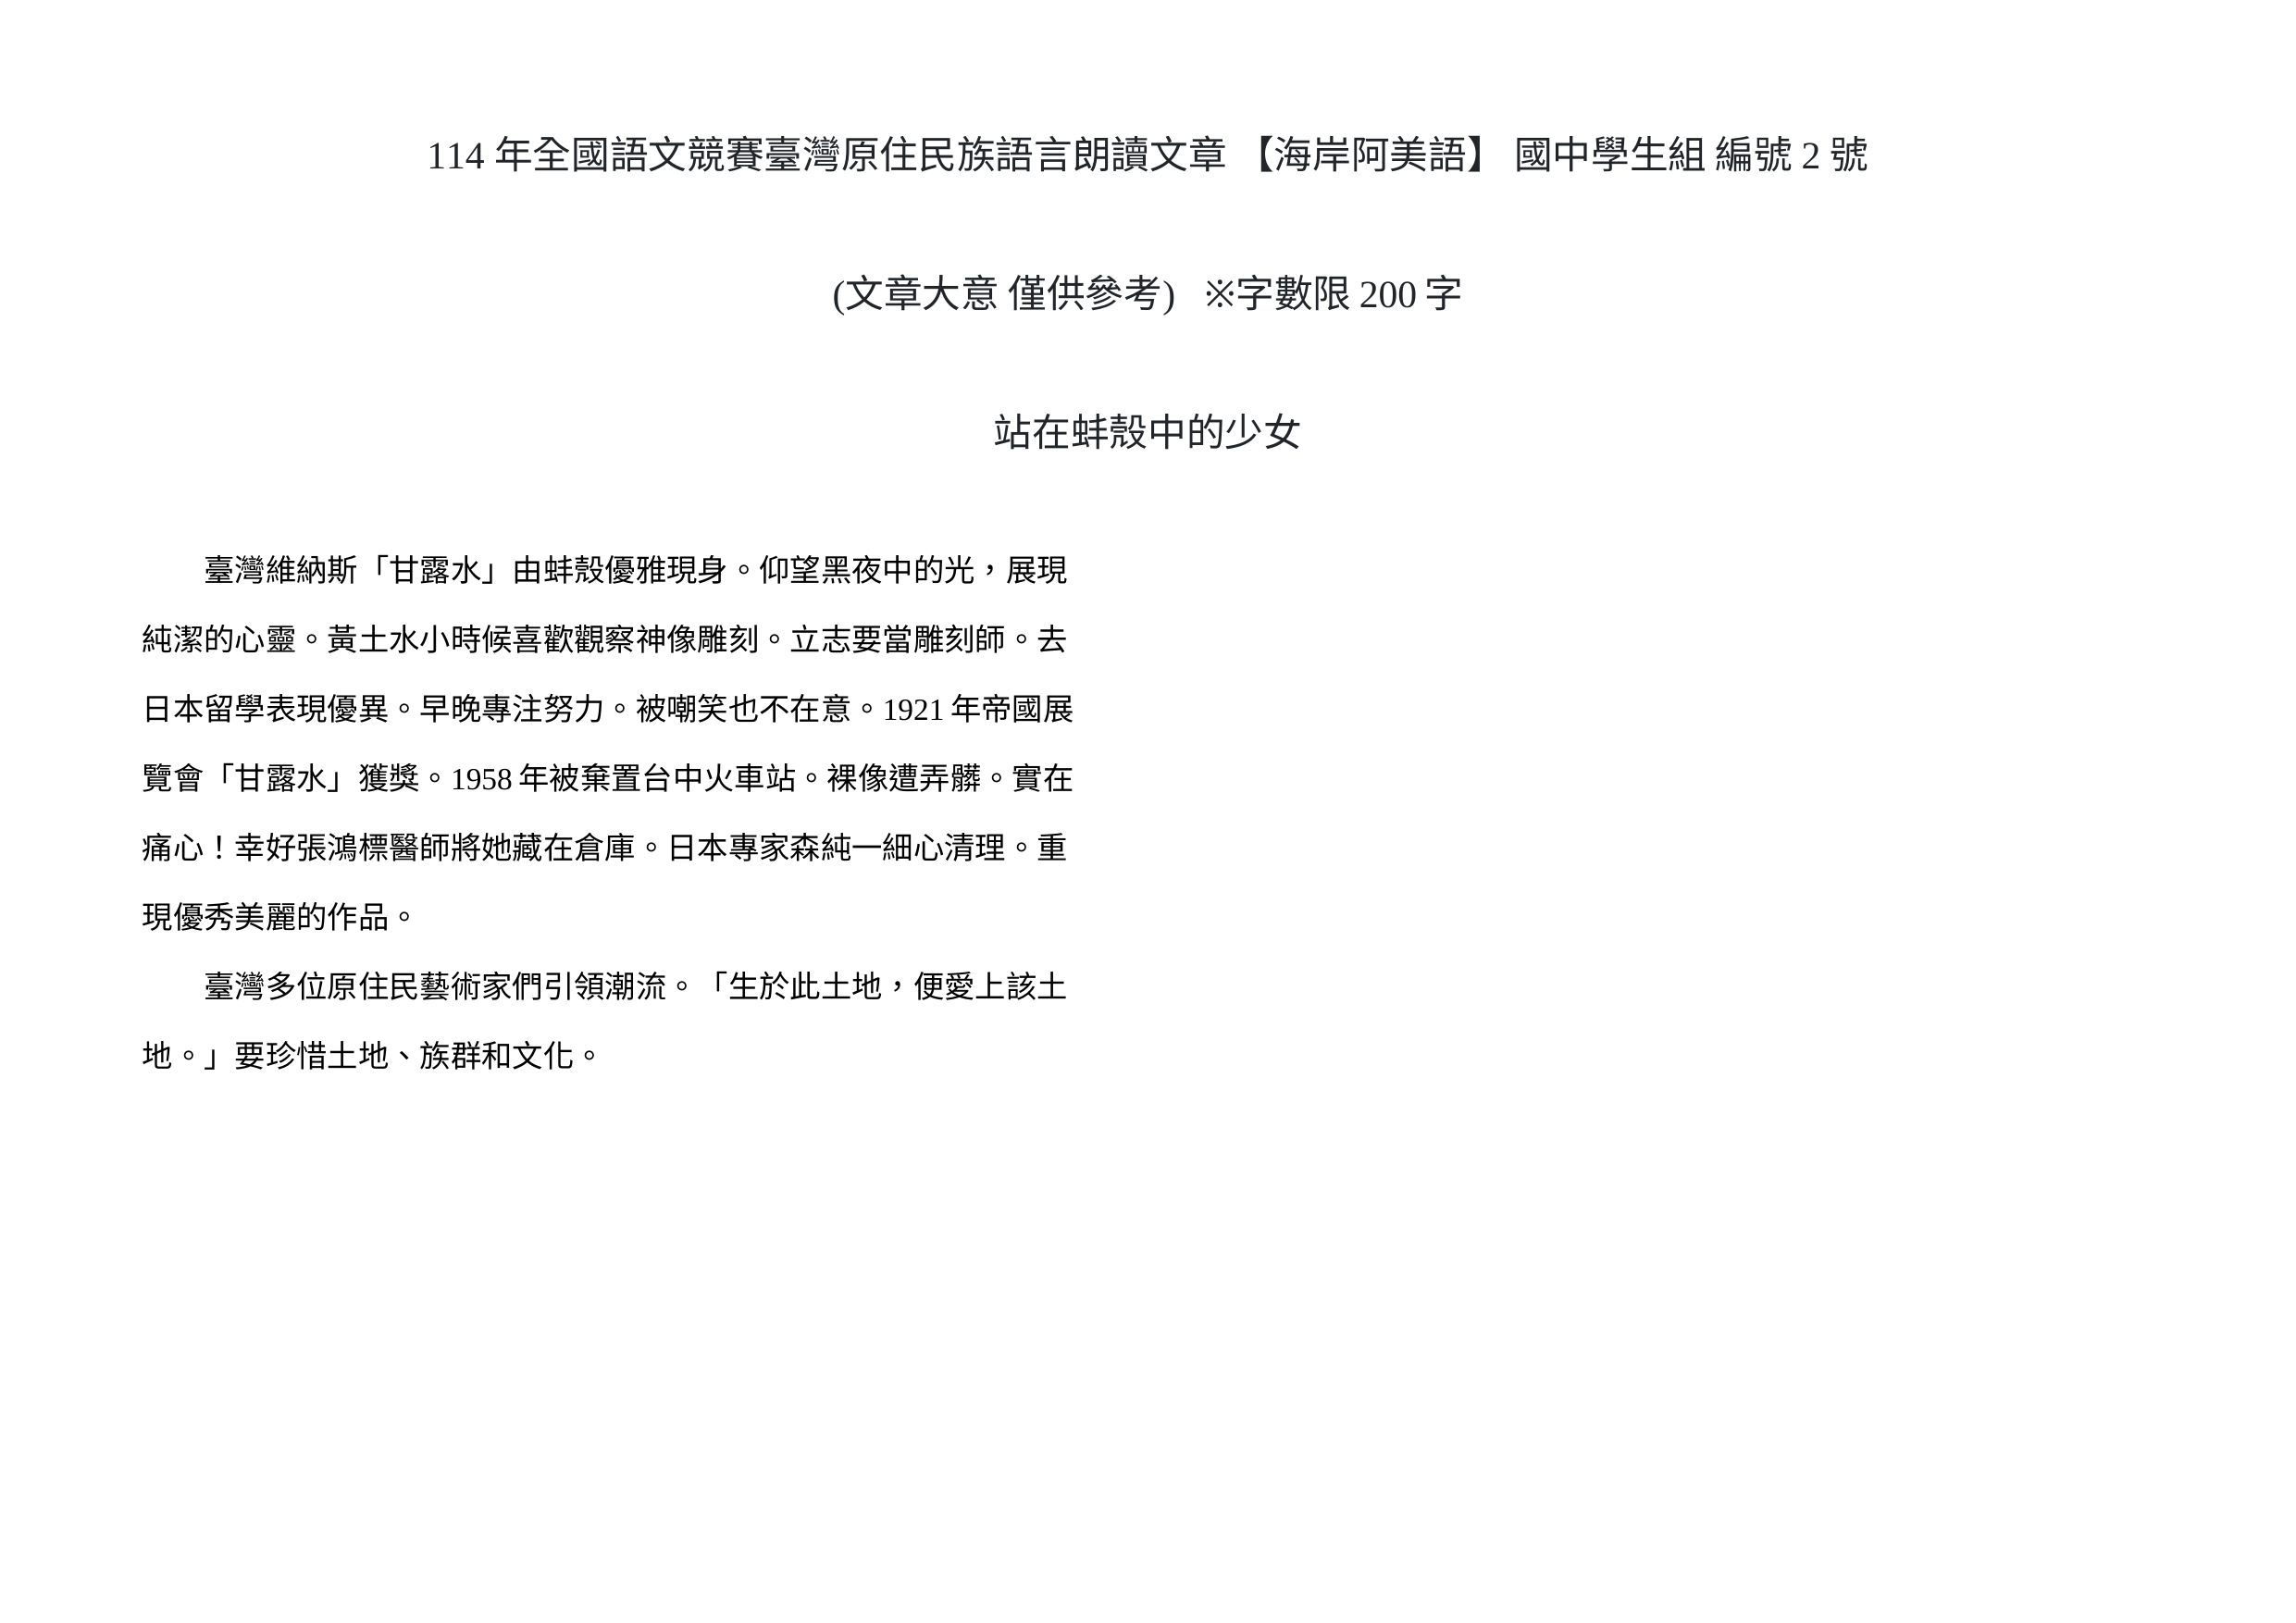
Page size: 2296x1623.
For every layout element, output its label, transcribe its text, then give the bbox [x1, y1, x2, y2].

text 114 年全國語文競賽臺灣原住民族語言朗讀文章 【海岸阿美語】 國中學生組 編號 2 號 [142, 118, 2153, 187]
text 站在蚌殼中的少女 [142, 395, 2153, 465]
text 臺灣維納斯「甘露水」由蚌殼優雅現身。仰望黑夜中的光，展現純潔的心靈。黃土水小時候喜歡觀察神像雕刻。立志要當雕刻師。去日本留學表現優異。早晚專注努力。被嘲笑也不在意。1921年帝國展覽會「甘露水」獲獎。1958年被棄置台中火車站。裸像遭弄髒。實在痛心！幸好張鴻標醫師將她藏在倉庫。日本專家森純一細心清理。重現優秀美麗的作品。 [142, 534, 1090, 950]
text 臺灣多位原住民藝術家們引領潮流。「生於此土地，便愛上該土地。」要珍惜土地、族群和文化。 [142, 950, 1090, 1089]
text (文章大意 僅供參考) ※字數限200字 [142, 256, 2153, 326]
